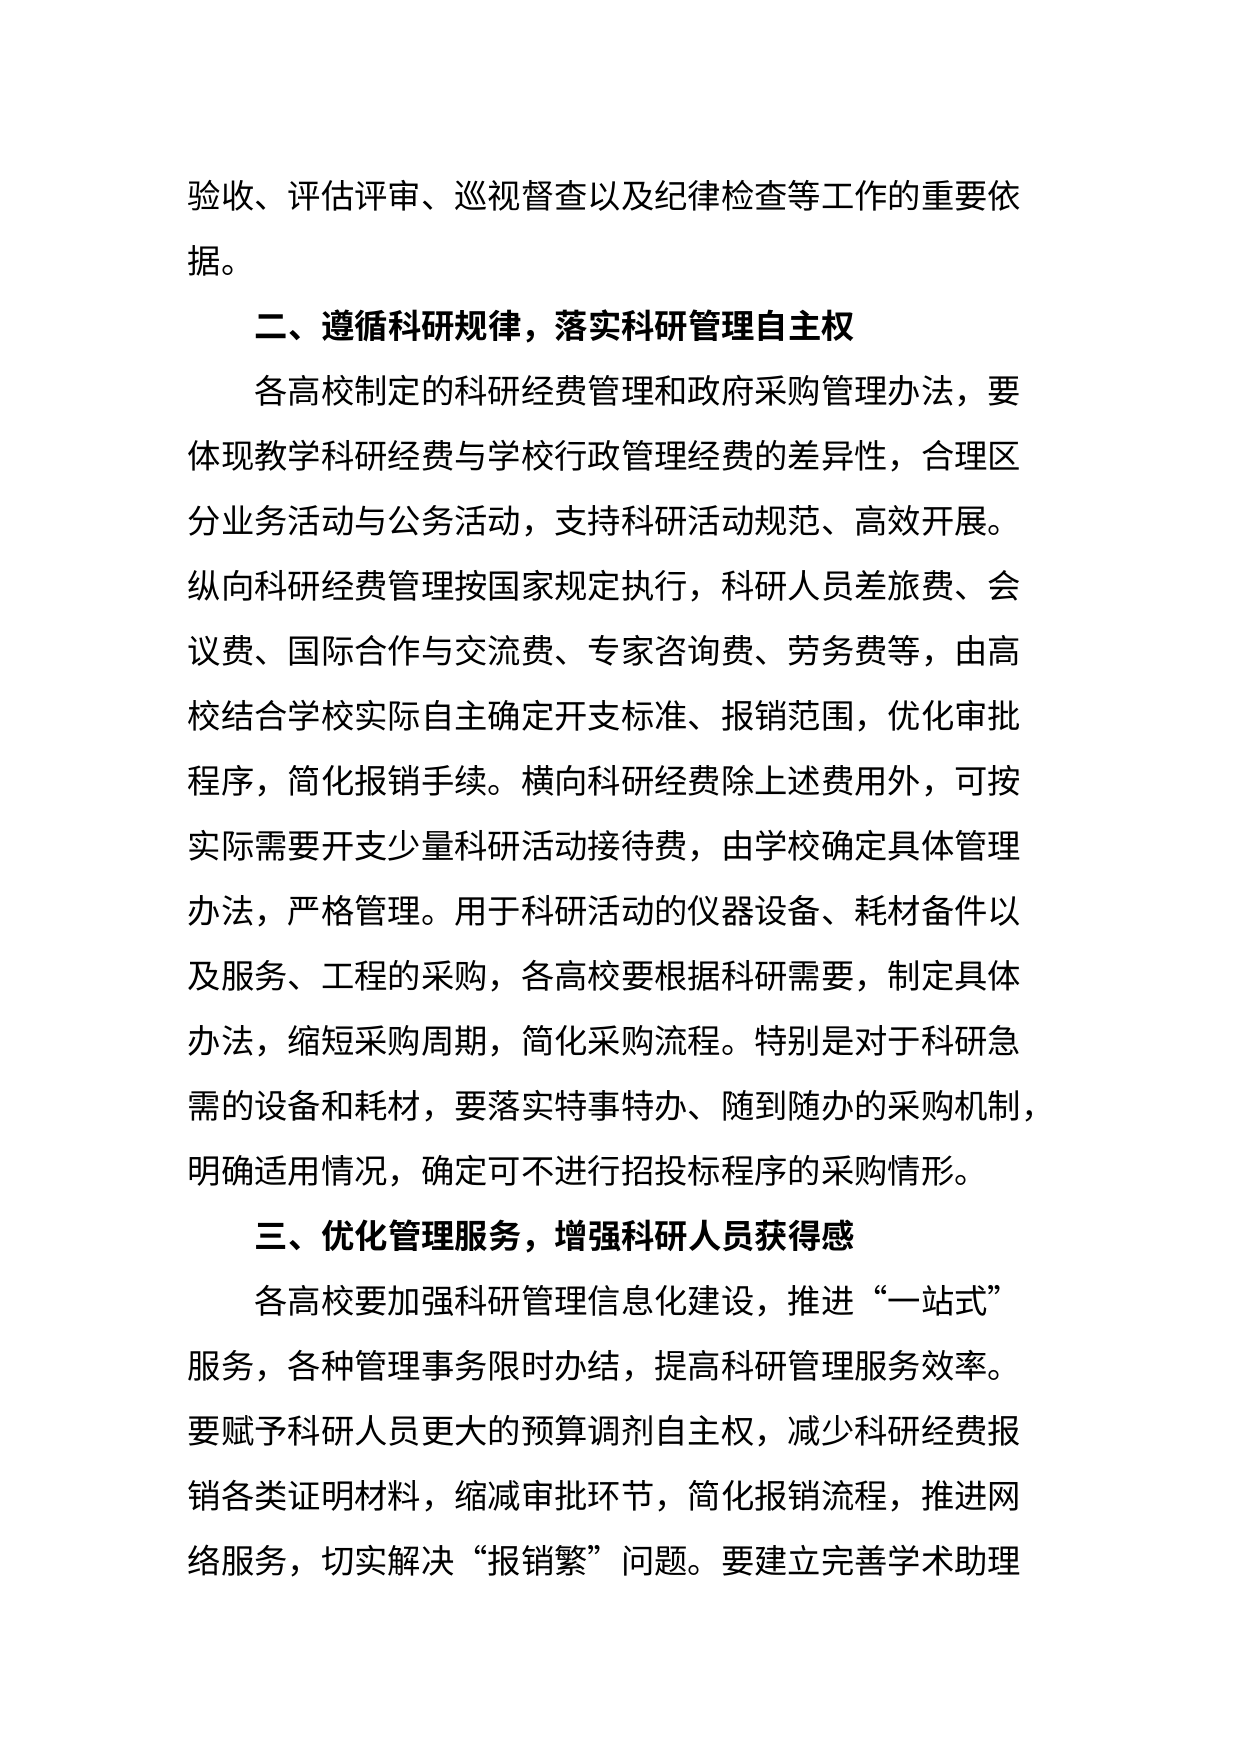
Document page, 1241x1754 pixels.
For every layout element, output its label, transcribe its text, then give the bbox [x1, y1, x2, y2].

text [187, 162, 1053, 292]
text 各高校制定的科研经费管理和政府采购管理办法，要体现教学科研经费与学校行政管理经费的差异性，合理区分业务活动与公务活动，支持科研活动规范、高效开展。纵向科研经费管理按国家规定执行，科研人员差旅费、会议费、国际合作与交流费、专家咨询费、劳务费等，由高校结合学校实际自主确定开支标准、报销范围，优化审批程序，简化报销手续。横向科研经费除上述费用外，可按实际需要开支少量科研活动接待费，由学校确定具体管理办法，严格管理。用于科研活动的仪器设备、耗材备件以及服务、工程的采购，各高校要根据科研需要，制定具体办法，缩短采购周期，简化采购流程。特别是对于科研急需的设备和耗材，要落实特事特办、随到随办的采购机制，明确适用情况，确定可不进行招投标程序的采购情形。 [187, 357, 1053, 1202]
text 二、遵循科研规律，落实科研管理自主权 [187, 292, 1053, 357]
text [187, 1267, 1053, 1592]
text 三、优化管理服务，增强科研人员获得感 [187, 1202, 1053, 1267]
